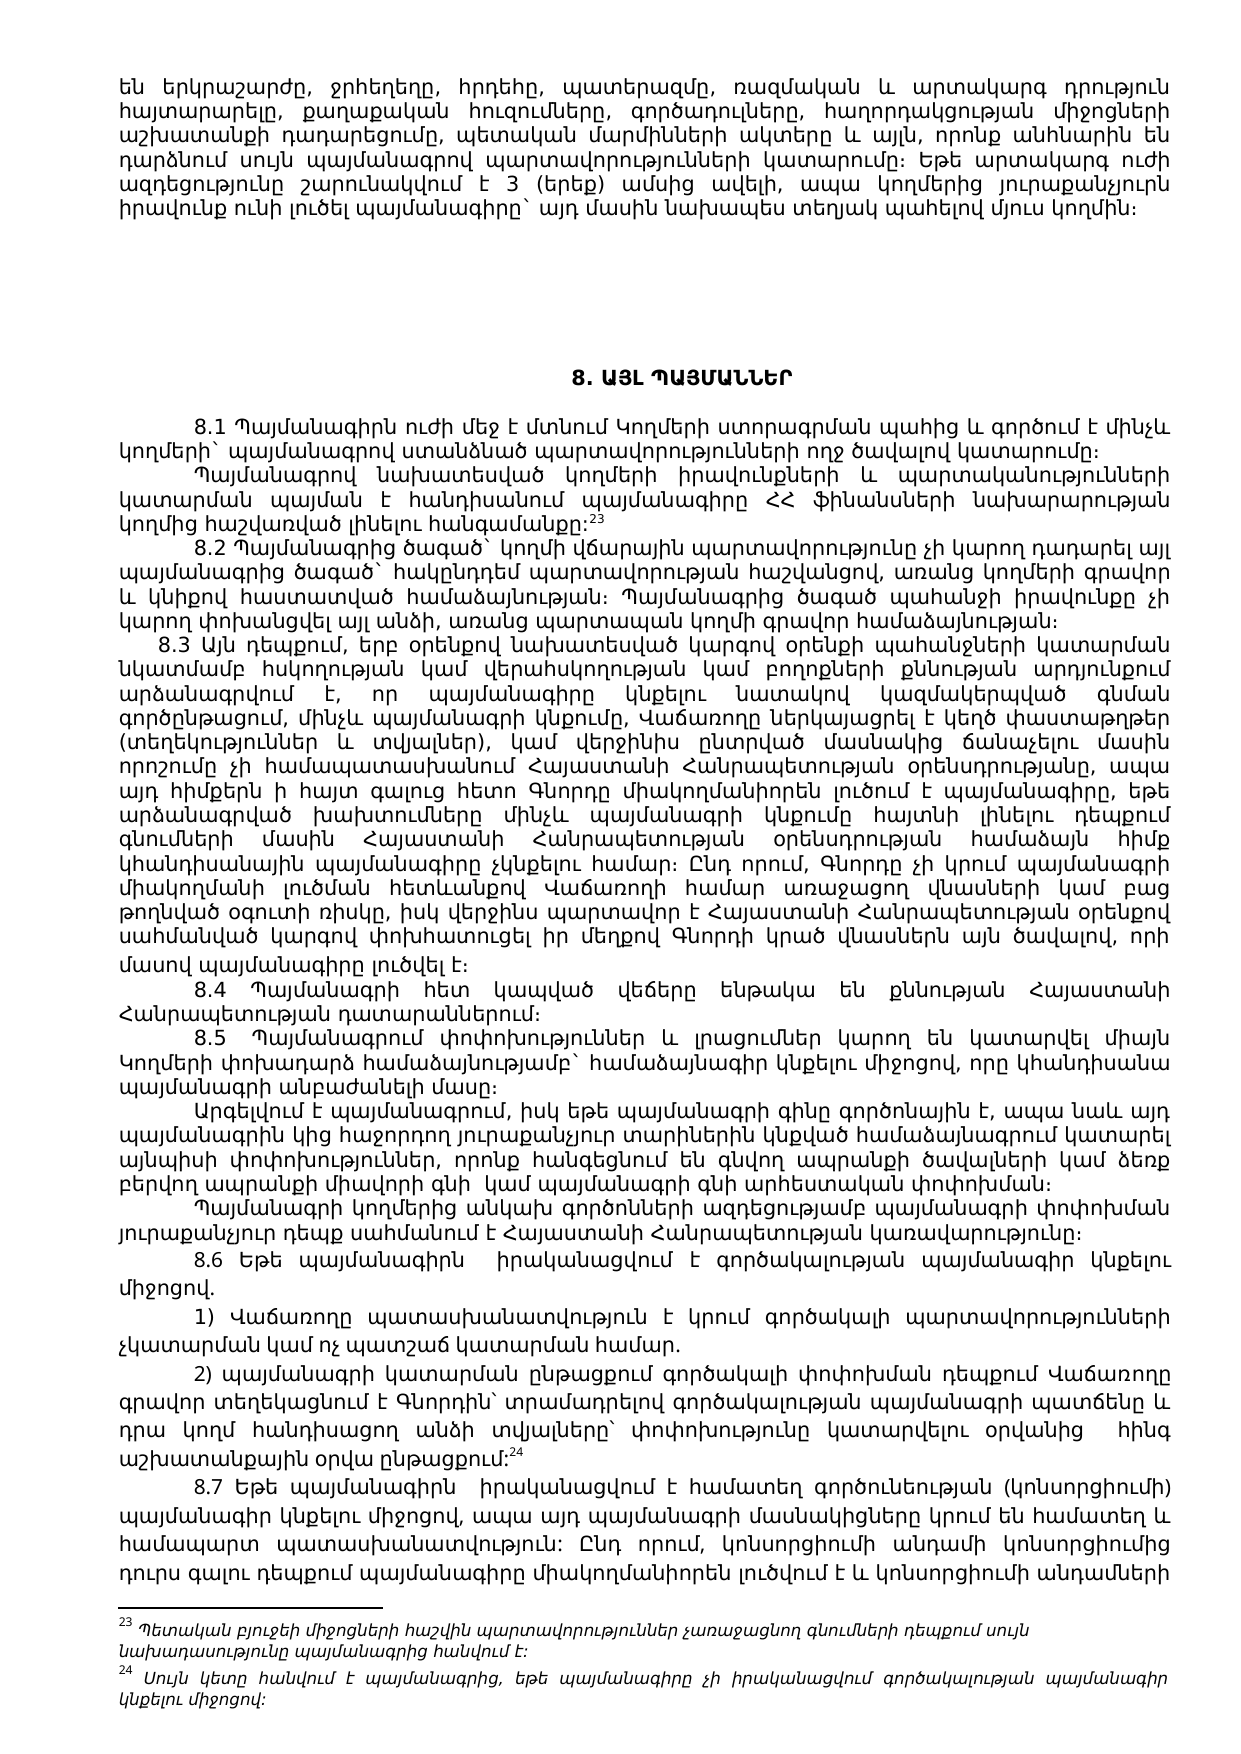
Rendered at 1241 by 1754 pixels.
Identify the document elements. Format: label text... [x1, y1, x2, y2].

text 8.1 Պայմանագիրն ուժի մեջ է մտնում Կողմերի ստորագրման պահից և գործում է մինչև կողմերի` պայմանագրով ստանձնած պարտավորությունների ողջ ծավալով կատարումը։ [118, 415, 1171, 463]
text 8.4 Պայմանագրի հետ կապված վեճերը ենթակա են քննության Հայաստանի Հանրապետության դատարաններում։ [118, 978, 1171, 1026]
text 1) Վաճառողը պատասխանատվություն է կրում գործակալի պարտավորությունների չկատարման կամ ոչ պատշաճ կատարման համար. [118, 1302, 1171, 1359]
text 8. ԱՅԼ ՊԱՅՄԱՆՆԵՐ [118, 366, 1171, 391]
text 2) պայմանագրի կատարման ընթացքում գործակալի փոփոխման դեպքում Վաճառողը գրավոր տեղեկացնում է Գնորդին՝ տրամադրելով գործակալության պայմանագրի պատճենը և դրա կողմ հանդիսացող անձի տվյալները՝ փոփոխությունը կատարվելու օրվանից հինգ աշխատանքային օրվա ընթացքում: [118, 1359, 1171, 1472]
text Արգելվում է պայմանագրում, իսկ եթե պայմանագրի գինը գործոնային է, ապա նաև այդ պայմանագրին կից հաջորդող յուրաքանչյուր տարիներին կնքված համաձայնագրում կատարել այնպիսի փոփոխություններ, որոնք հանգեցնում են գնվող ապրանքի ծավալների կամ ձեռք բերվող ապրանքի միավորի գնի կամ պայմանագրի գնի արհեստական փոփոխման։ [118, 1099, 1171, 1196]
text Պայմանագրով նախատեսված կողմերի իրավունքների և պարտականությունների կատարման պայման է հանդիսանում պայմանագիրը ՀՀ ֆինանսների նախարարության կողմից հաշվառված լինելու հանգամանքը: [118, 463, 1171, 536]
text Պայմանագրի կողմերից անկախ գործոնների ազդեցությամբ պայմանագրի փոփոխման յուրաքանչյուր դեպք սահմանում է Հայաստանի Հանրապետության կառավարությունը։ [118, 1196, 1171, 1245]
text 8.2 Պայմանագրից ծագած` կողմի վճարային պարտավորությունը չի կարող դադարել այլ պայմանագրից ծագած` հակընդդեմ պարտավորության հաշվանցով, առանց կողմերի գրավոր և կնիքով հաստատված համաձայնության։ Պայմանագրից ծագած պահանջի իրավունքը չի կարող փոխանցվել այլ անձի, առանց պարտապան կողմի գրավոր համաձայնության։ [118, 536, 1171, 633]
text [118, 1472, 1171, 1586]
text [118, 75, 1171, 221]
text 8.5 Պայմանագրում փոփոխություններ և լրացումներ կարող են կատարվել միայն Կողմերի փոխադարձ համաձայնությամբ` համաձայնագիր կնքելու միջոցով, որը կհանդիսանա պայմանագրի անբաժանելի մասը։ [118, 1026, 1171, 1099]
text 8.6 Եթե պայմանագիրն իրականացվում է գործակալության պայմանագիր կնքելու միջոցով. [118, 1245, 1171, 1302]
text 8.3 Այն դեպքում, երբ օրենքով նախատեսված կարգով օրենքի պահանջների կատարման նկատմամբ հսկողության կամ վերահսկողության կամ բողոքների քննության արդյունքում արձանագրվում է, որ պայմանագիրը կնքելու նատակով կազմակերպված գնման գործընթացում, մինչև պայմանագրի կնքումը, Վաճառողը ներկայացրել է կեղծ փաստաթղթեր (տեղեկություններ և տվյալներ), կամ վերջինիս ընտրված մասնակից ճանաչելու մասին որոշումը չի համապատասխանում Հայաստանի Հանրապետության օրենսդրությանը, ապա այդ հիմքերն ի հայտ գալուց հետո Գնորդը միակողմանիորեն լուծում է պայմանագիրը, եթե արձանագրված խախտումները մինչև պայմանագրի կնքումը հայտնի լինելու դեպքում գնումների մասին Հայաստանի Հանրապետության օրենսդրության համաձայն հիմք կհանդիսանային պայմանագիրը չկնքելու համար։ Ընդ որում, Գնորդը չի կրում պայմանագրի միակողմանի լուծման հետևանքով Վաճառողի համար առաջացող վնասների կամ բաց թողնված օգուտի ռիսկը, իսկ վերջինս պարտավոր է Հայաստանի Հանրապետության օրենքով սահմանված կարգով փոխհատուցել իր մեղքով Գնորդի կրած վնասներն այն ծավալով, որի մասով պայմանագիրը լուծվել է։ [118, 633, 1171, 978]
